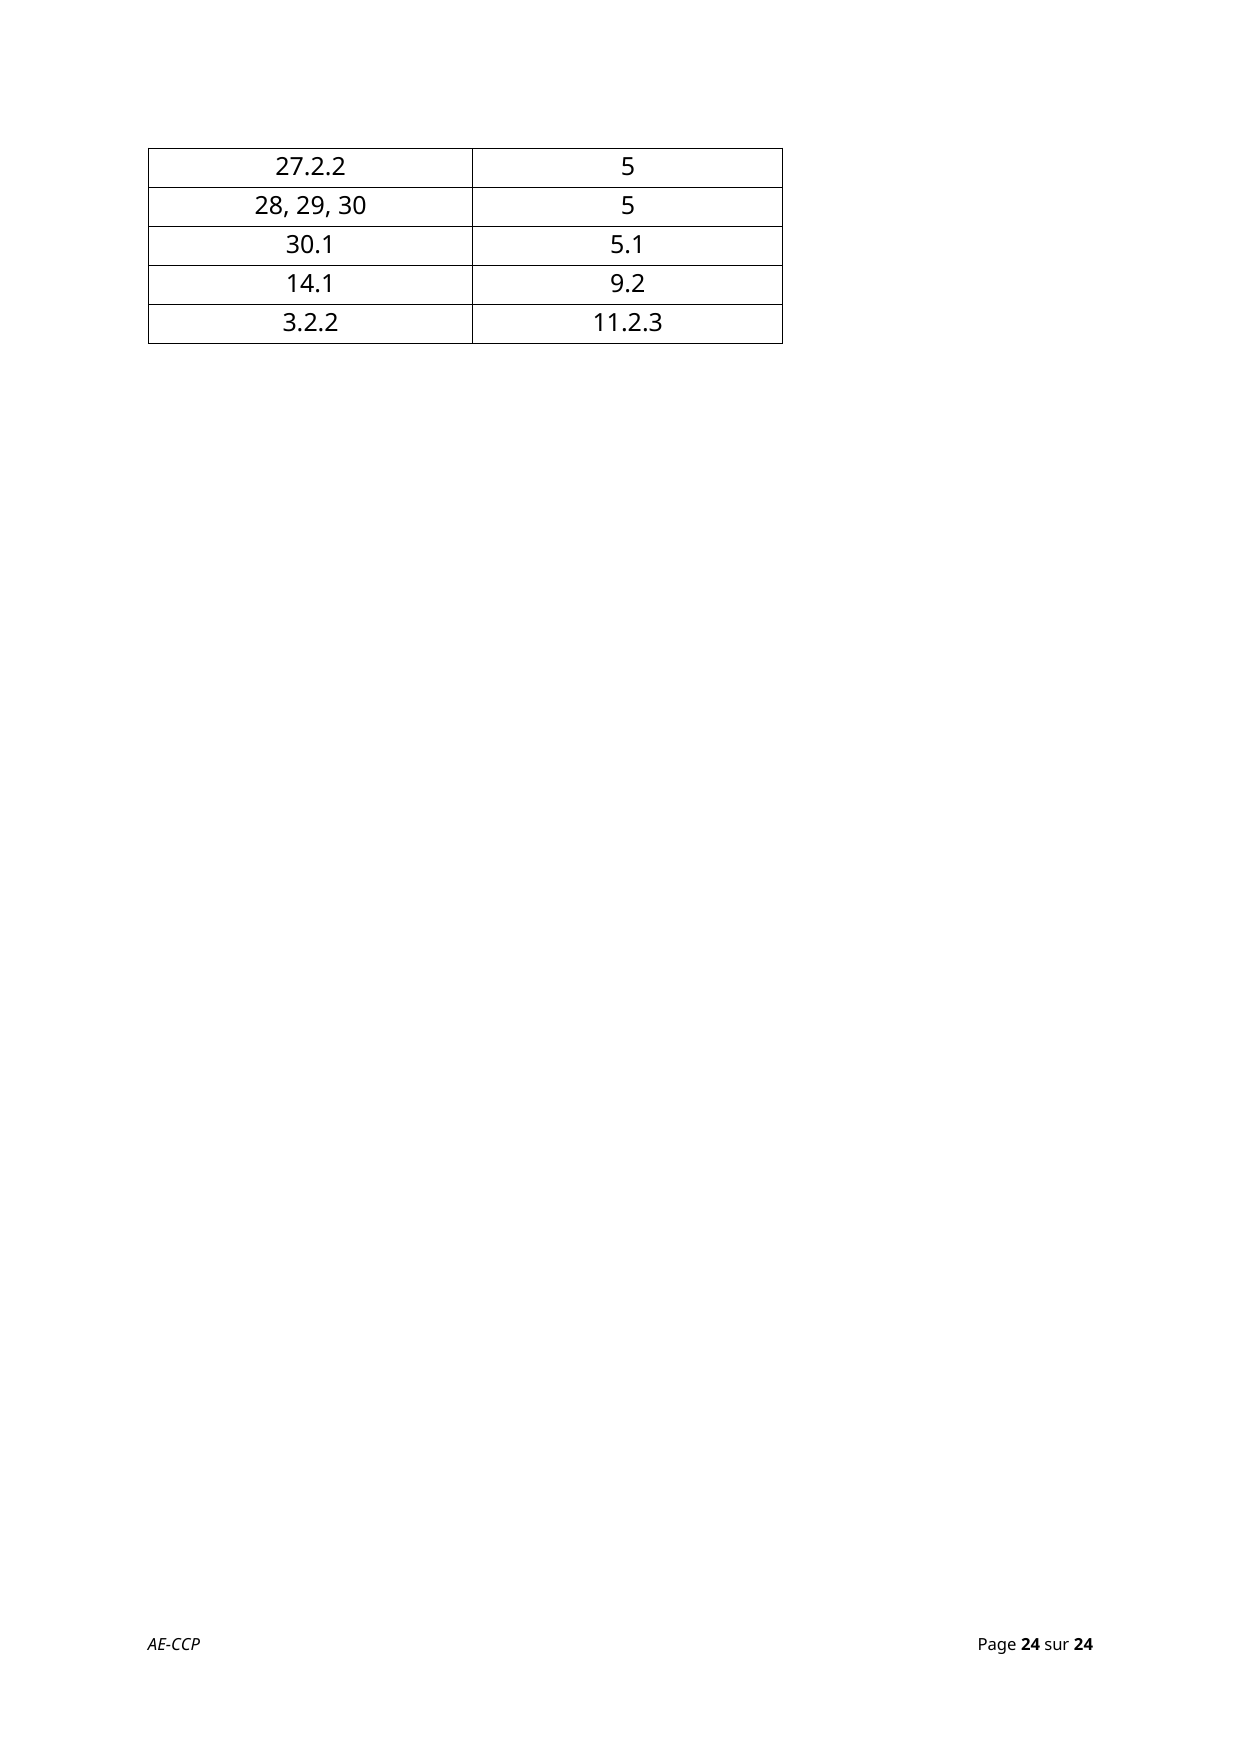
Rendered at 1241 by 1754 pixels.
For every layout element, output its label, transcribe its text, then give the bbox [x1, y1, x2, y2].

table_cell 28, 29, 30 [149, 188, 472, 226]
table_cell 11.2.3 [473, 305, 782, 342]
table_cell 5 [473, 149, 782, 187]
table_cell 5.1 [473, 227, 782, 264]
table_cell 14.1 [149, 266, 472, 303]
table_cell 5 [473, 188, 782, 226]
table_cell 3.2.2 [149, 305, 472, 342]
table_cell 27.2.2 [149, 149, 472, 187]
table_cell 9.2 [473, 266, 782, 303]
table_cell 30.1 [149, 227, 472, 264]
